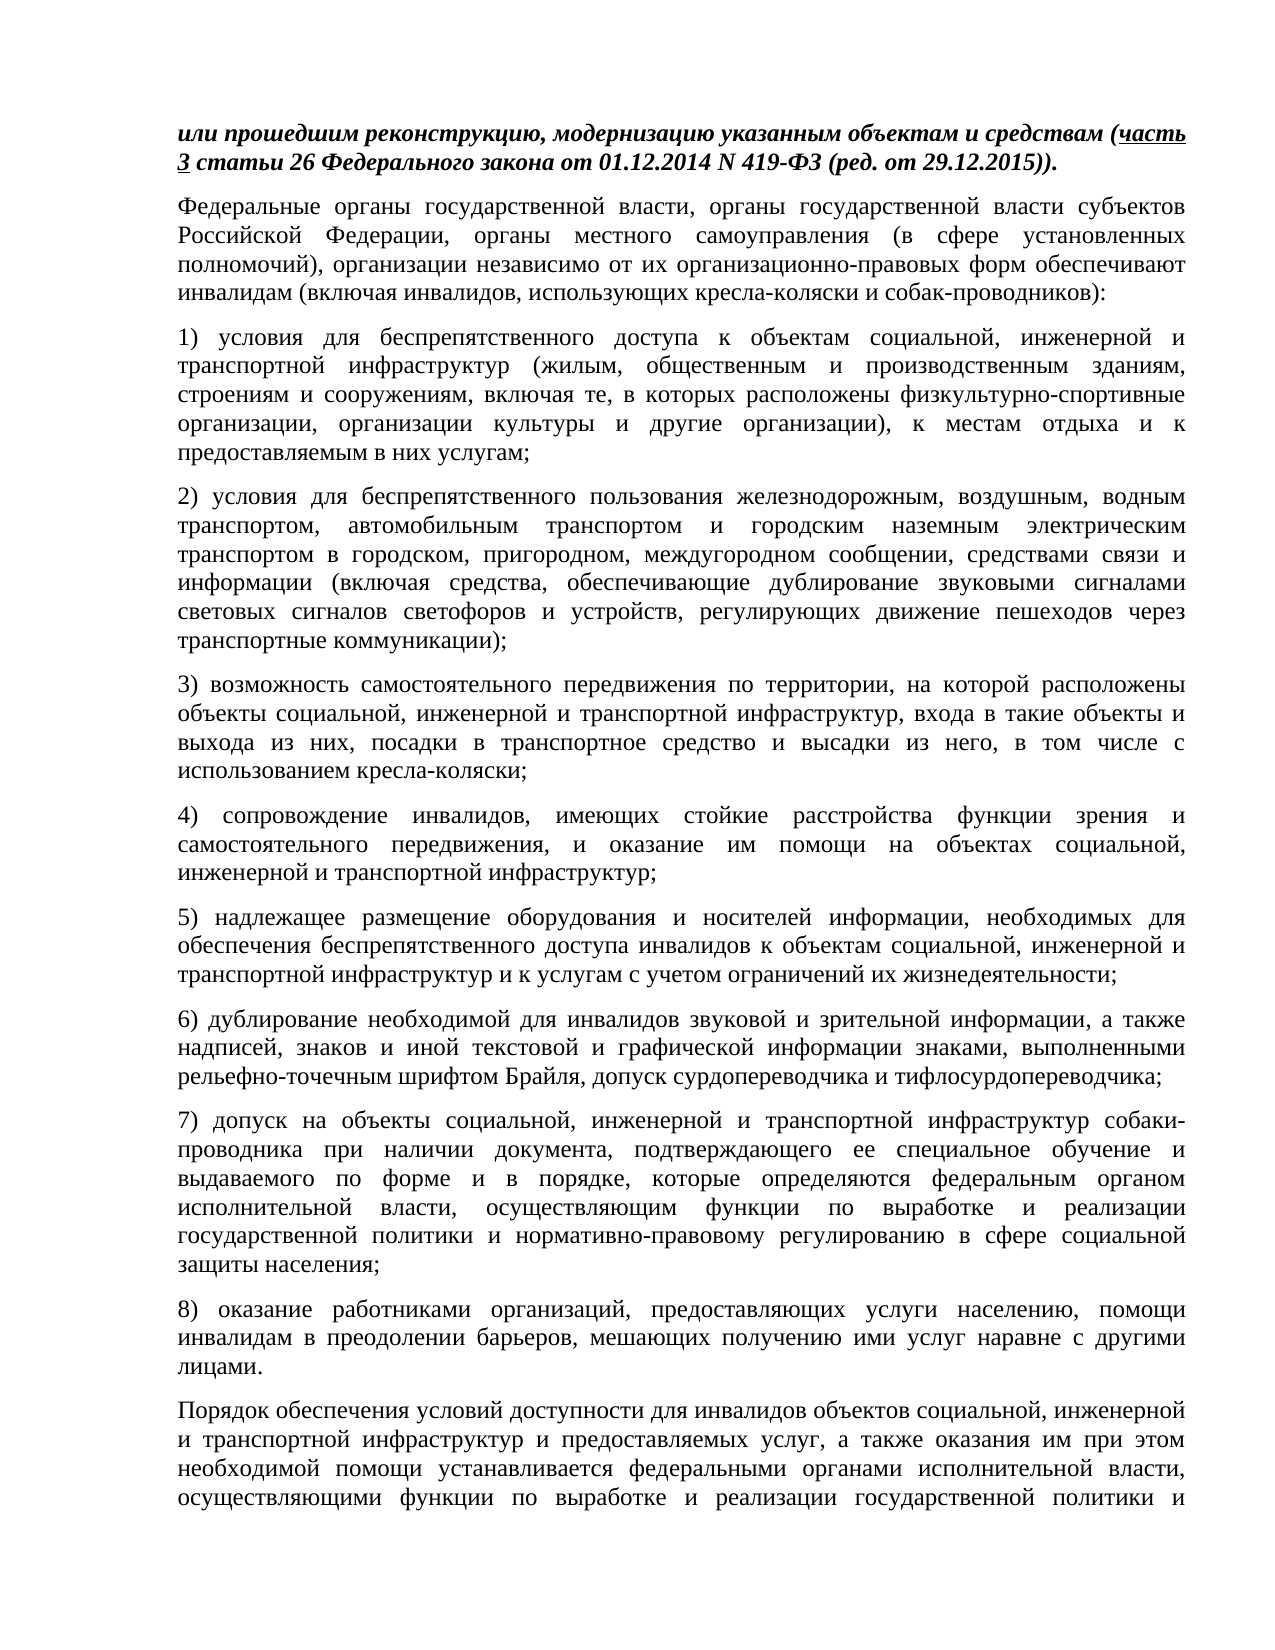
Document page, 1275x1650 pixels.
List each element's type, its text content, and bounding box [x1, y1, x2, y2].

text 4) сопровождение инвалидов, имеющих стойкие расстройства функции зрения и самостоятельного передвижения, и оказание им помощи на объектах социальной, инженерной и транспортной инфраструктур; [177, 800, 1186, 886]
text 6) дублирование необходимой для инвалидов звуковой и зрительной информации, а также надписей, знаков и иной текстовой и графической информации знаками, выполненными рельефно-точечным шрифтом Брайля, допуск сурдопереводчика и тифлосурдопереводчика; [177, 1004, 1186, 1090]
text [177, 118, 1186, 176]
text Федеральные органы государственной власти, органы государственной власти субъектов Российской Федерации, органы местного самоуправления (в сфере установленных полномочий), организации независимо от их организационно-правовых форм обеспечивают инвалидам (включая инвалидов, использующих кресла-коляски и собак-проводников): [177, 191, 1186, 306]
text 5) надлежащее размещение оборудования и носителей информации, необходимых для обеспечения беспрепятственного доступа инвалидов к объектам социальной, инженерной и транспортной инфраструктур и к услугам с учетом ограничений их жизнедеятельности; [177, 902, 1186, 988]
text 1) условия для беспрепятственного доступа к объектам социальной, инженерной и транспортной инфраструктур (жилым, общественным и производственным зданиям, строениям и сооружениям, включая те, в которых расположены физкультурно-спортивные организации, организации культуры и другие организации), к местам отдыха и к предоставляемым в них услугам; [177, 322, 1186, 466]
text 7) допуск на объекты социальной, инженерной и транспортной инфраструктур собаки-проводника при наличии документа, подтверждающего ее специальное обучение и выдаваемого по форме и в порядке, которые определяются федеральным органом исполнительной власти, осуществляющим функции по выработке и реализации государственной политики и нормативно-правовому регулированию в сфере социальной защиты населения; [177, 1106, 1186, 1278]
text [177, 1396, 1186, 1511]
text 8) оказание работниками организаций, предоставляющих услуги населению, помощи инвалидам в преодолении барьеров, мешающих получению ими услуг наравне с другими лицами. [177, 1294, 1186, 1380]
text 3) возможность самостоятельного передвижения по территории, на которой расположены объекты социальной, инженерной и транспортной инфраструктур, входа в такие объекты и выхода из них, посадки в транспортное средство и высадки из него, в том числе с использованием кресла-коляски; [177, 669, 1186, 784]
text 2) условия для беспрепятственного пользования железнодорожным, воздушным, водным транспортом, автомобильным транспортом и городским наземным электрическим транспортом в городском, пригородном, междугородном сообщении, средствами связи и информации (включая средства, обеспечивающие дублирование звуковыми сигналами световых сигналов светофоров и устройств, регулирующих движение пешеходов через транспортные коммуникации); [177, 481, 1186, 654]
